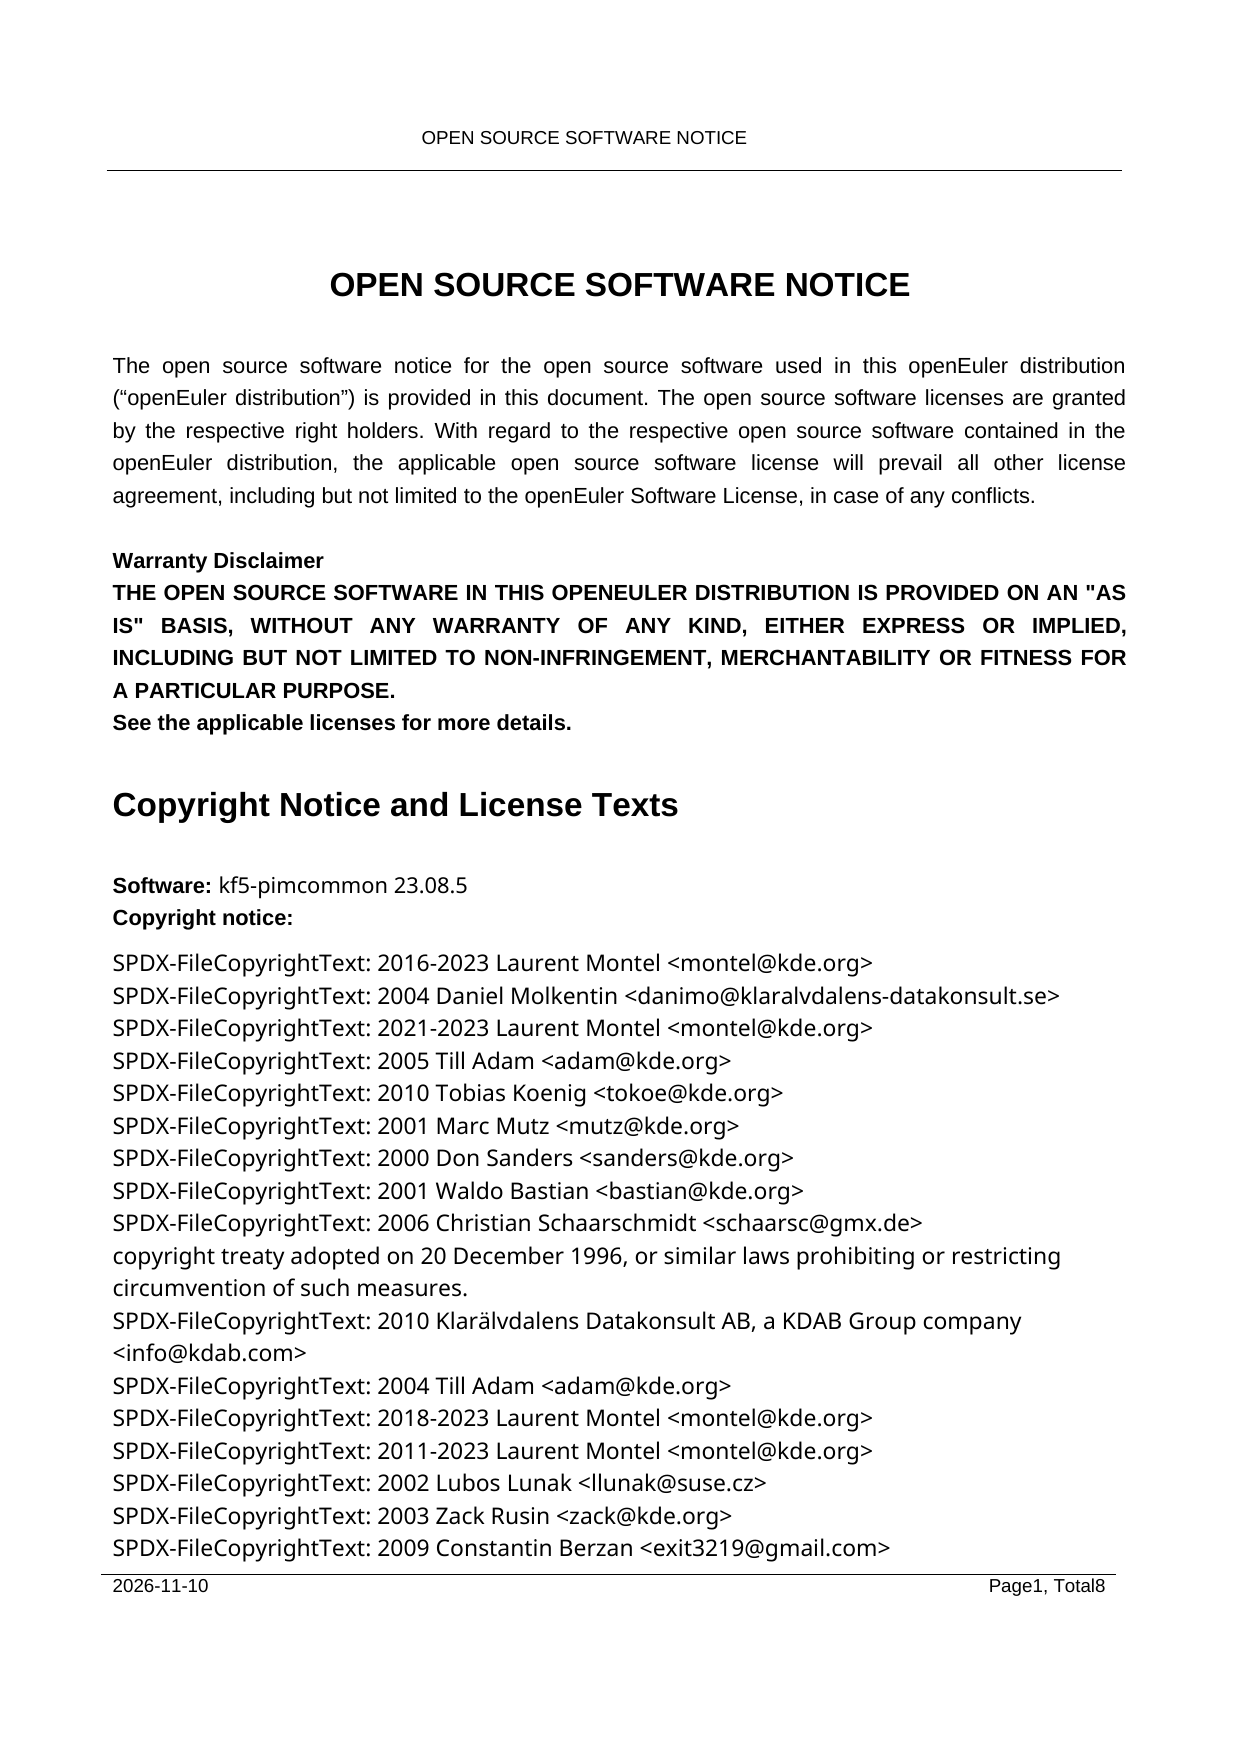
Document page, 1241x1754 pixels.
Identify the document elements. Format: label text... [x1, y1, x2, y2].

text OPEN SOURCE SOFTWARE NOTICE [112, 251, 1128, 316]
text THE OPEN SOURCE SOFTWARE IN THIS OPENEULER DISTRIBUTION IS PROVIDED ON AN "AS IS" BASIS, WITHOUT ANY WARRANTY OF ANY KIND, EITHER EXPRESS OR IMPLIED, INCLUDING BUT NOT LIMITED TO NON-INFRINGEMENT, MERCHANTABILITY OR FITNESS FOR A PARTICULAR PURPOSE. See the applicable licenses for more details. [112, 576, 1128, 739]
text Warranty Disclaimer [112, 544, 1128, 576]
text Copyright Notice and License Texts [112, 771, 1128, 836]
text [112, 947, 1128, 1564]
title Software: kf5-pimcommon 23.08.5 [112, 869, 1128, 901]
text The open source software notice for the open source software used in this openEuler distribution (“openEuler distribution”) is provided in this document. The open source software licenses are granted by the respective right holders. With regard to the respective open source software contained in the openEuler distribution, the applicable open source software license will prevail all other license agreement, including but not limited to the openEuler Software License, in case of any conflicts. [112, 349, 1128, 511]
text Copyright notice: [112, 901, 1128, 934]
